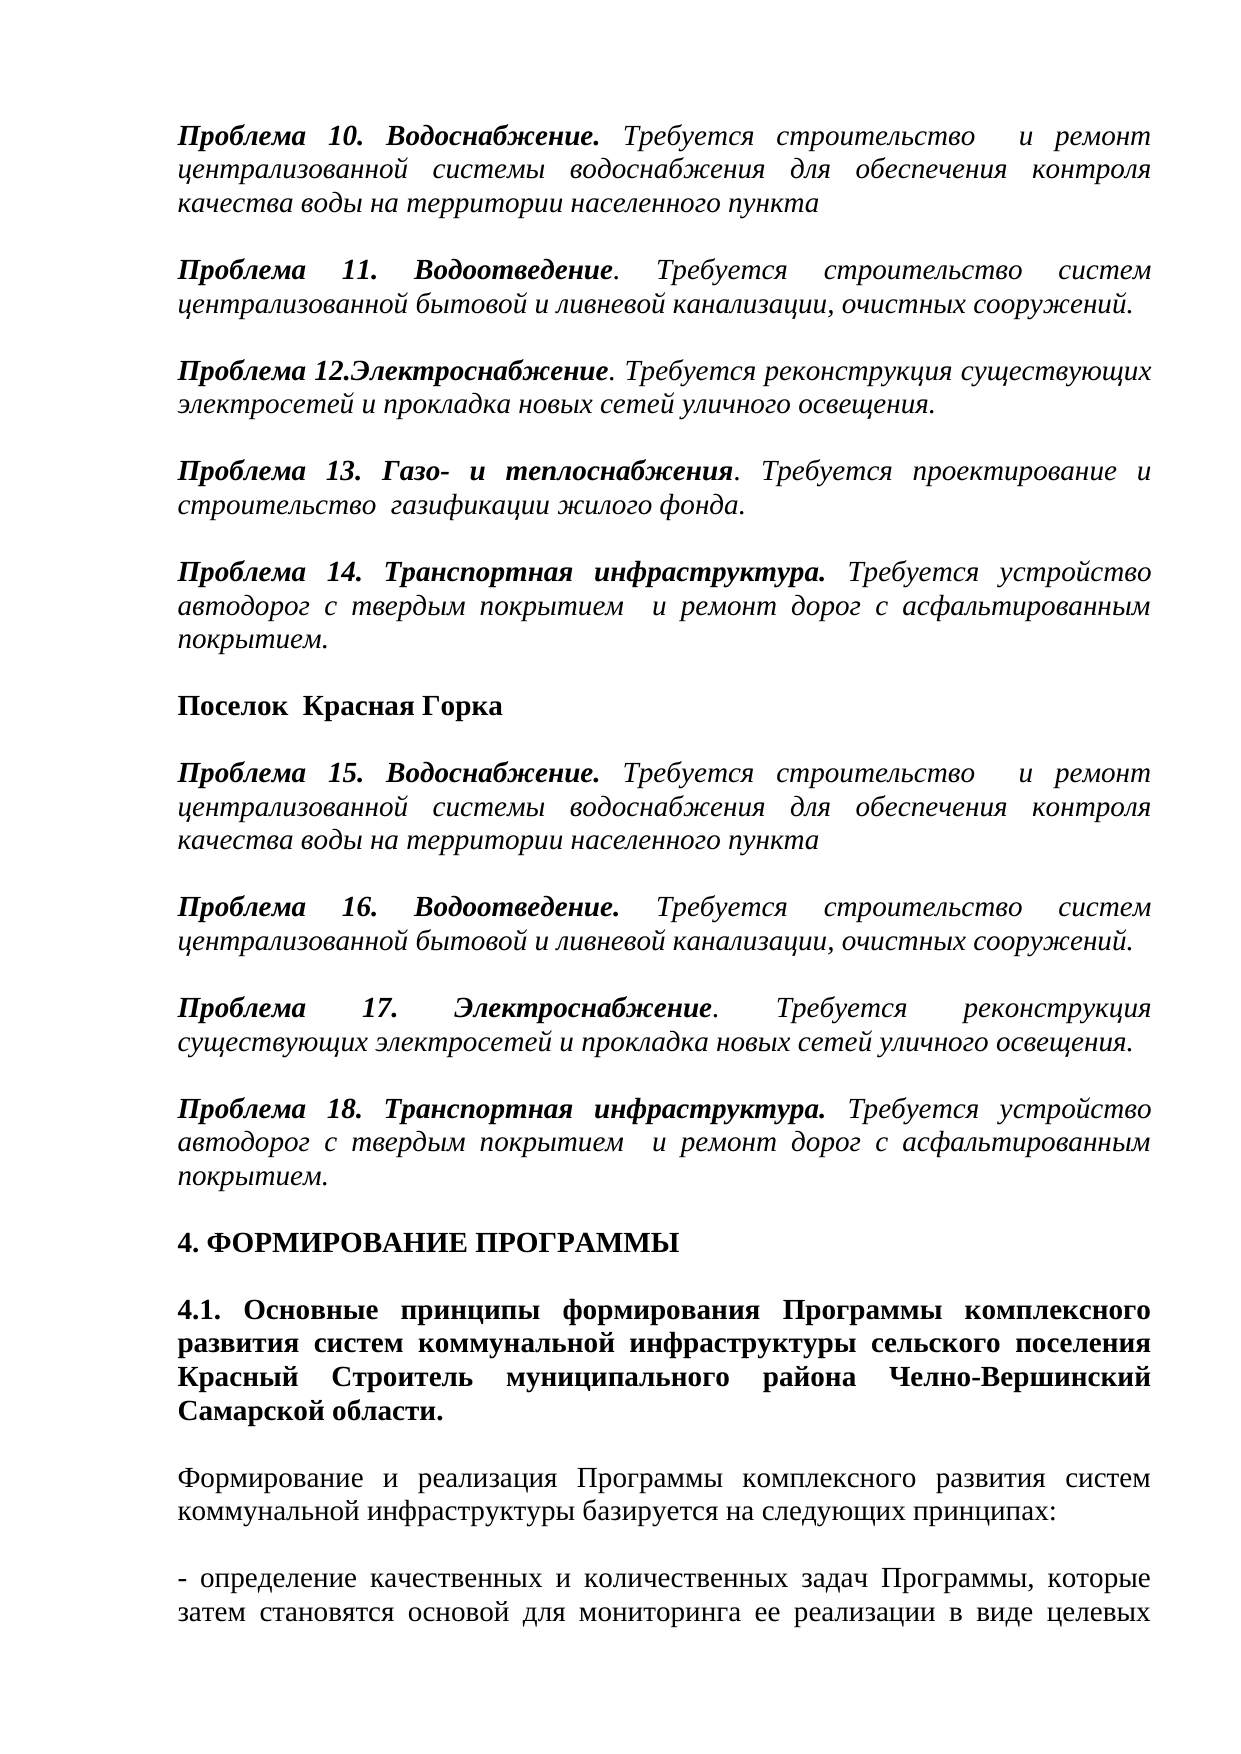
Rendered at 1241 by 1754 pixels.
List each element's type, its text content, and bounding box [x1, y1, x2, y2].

text Проблема 13. Газо- и теплоснабжения. Требуется проектирование и строительство газификации жилого фонда. [177, 453, 1152, 521]
text Проблема 17. Электроснабжение. Требуется реконструкция существующих электросетей и прокладка новых сетей уличного освещения. [177, 990, 1152, 1057]
text Проблема 11. Водоотведение. Требуется строительство систем централизованной бытовой и ливневой канализации, очистных сооружений. [177, 252, 1152, 319]
text 4.1. Основные принципы формирования Программы комплексного развития систем коммунальной инфраструктуры сельского поселения Красный Строитель муниципального района Челно-Вершинский Самарской области. [177, 1292, 1152, 1426]
text Проблема 18. Транспортная инфраструктура. Требуется устройство автодорог с твердым покрытием и ремонт дорог с асфальтированным покрытием. [177, 1091, 1152, 1191]
text Поселок Красная Горка [177, 688, 1152, 722]
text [177, 1560, 1152, 1627]
text Проблема 10. Водоснабжение. Требуется строительство и ремонт централизованной системы водоснабжения для обеспечения контроля качества воды на территории населенного пункта [177, 118, 1152, 219]
text 4. ФОРМИРОВАНИЕ ПРОГРАММЫ [177, 1225, 1152, 1258]
text Проблема 14. Транспортная инфраструктура. Требуется устройство автодорог с твердым покрытием и ремонт дорог с асфальтированным покрытием. [177, 554, 1152, 655]
text Проблема 15. Водоснабжение. Требуется строительство и ремонт централизованной системы водоснабжения для обеспечения контроля качества воды на территории населенного пункта [177, 755, 1152, 856]
text Формирование и реализация Программы комплексного развития систем коммунальной инфраструктуры базируется на следующих принципах: [177, 1460, 1152, 1527]
text Проблема 12.Электроснабжение. Требуется реконструкция существующих электросетей и прокладка новых сетей уличного освещения. [177, 353, 1152, 420]
text Проблема 16. Водоотведение. Требуется строительство систем централизованной бытовой и ливневой канализации, очистных сооружений. [177, 889, 1152, 957]
